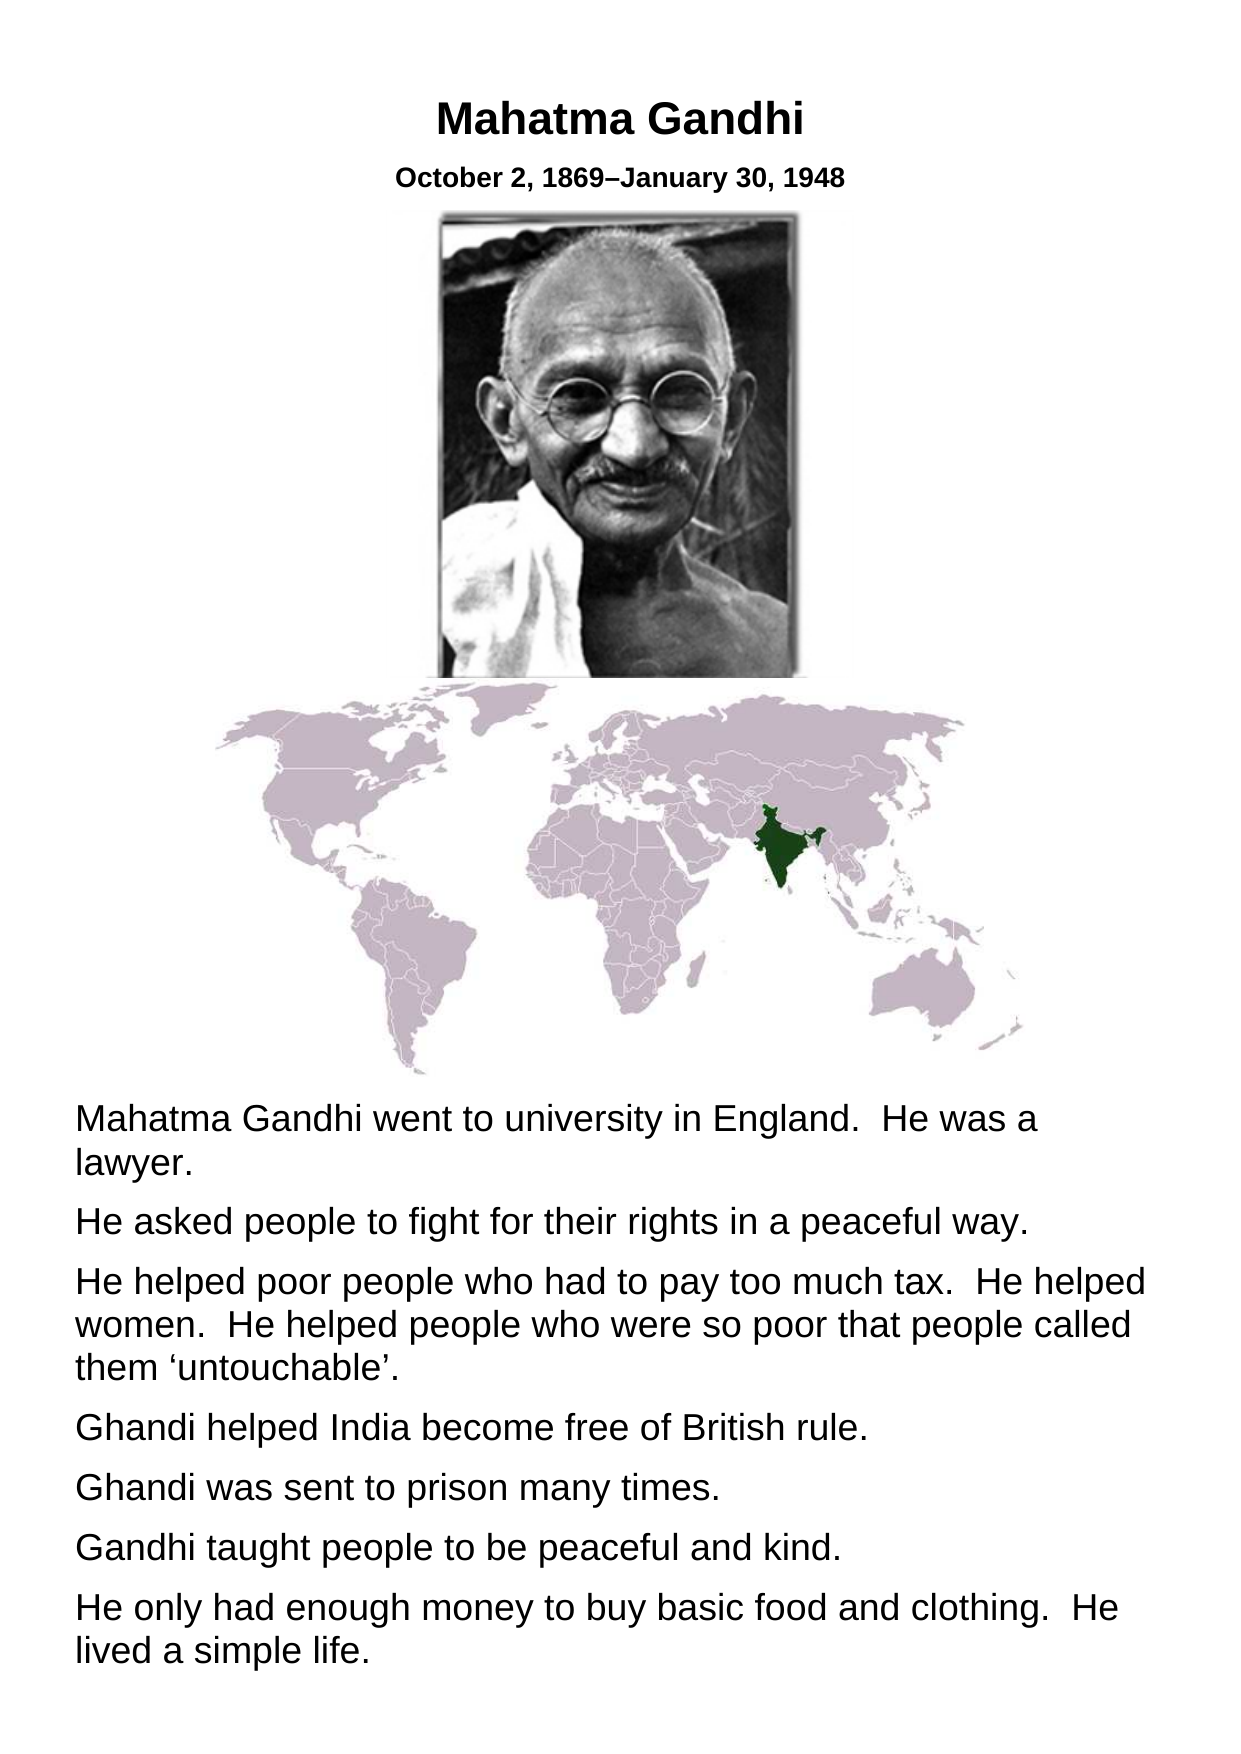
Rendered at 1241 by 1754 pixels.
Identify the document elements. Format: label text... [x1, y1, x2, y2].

subtitle Ghandi helped India become free of British rule. [75, 1405, 1165, 1448]
subtitle He asked people to fight for their rights in a peaceful way. [75, 1199, 1165, 1243]
subtitle Gandhi taught people to be peaceful and kind. [75, 1525, 1165, 1568]
subtitle He helped poor people who had to pay too much tax. He helped women. He helped people who were so poor that people called them ‘untouchable’. [75, 1259, 1165, 1389]
subtitle He only had enough money to buy basic food and clothing. He lived a simple life. [75, 1585, 1165, 1671]
picture [214, 210, 1026, 1080]
subtitle October 2, 1869–January 30, 1948 [75, 161, 1165, 193]
subtitle Mahatma Gandhi [75, 92, 1165, 144]
subtitle Mahatma Gandhi went to university in England. He was a lawyer. [75, 1097, 1165, 1183]
subtitle Ghandi was sent to prison many times. [75, 1465, 1165, 1508]
